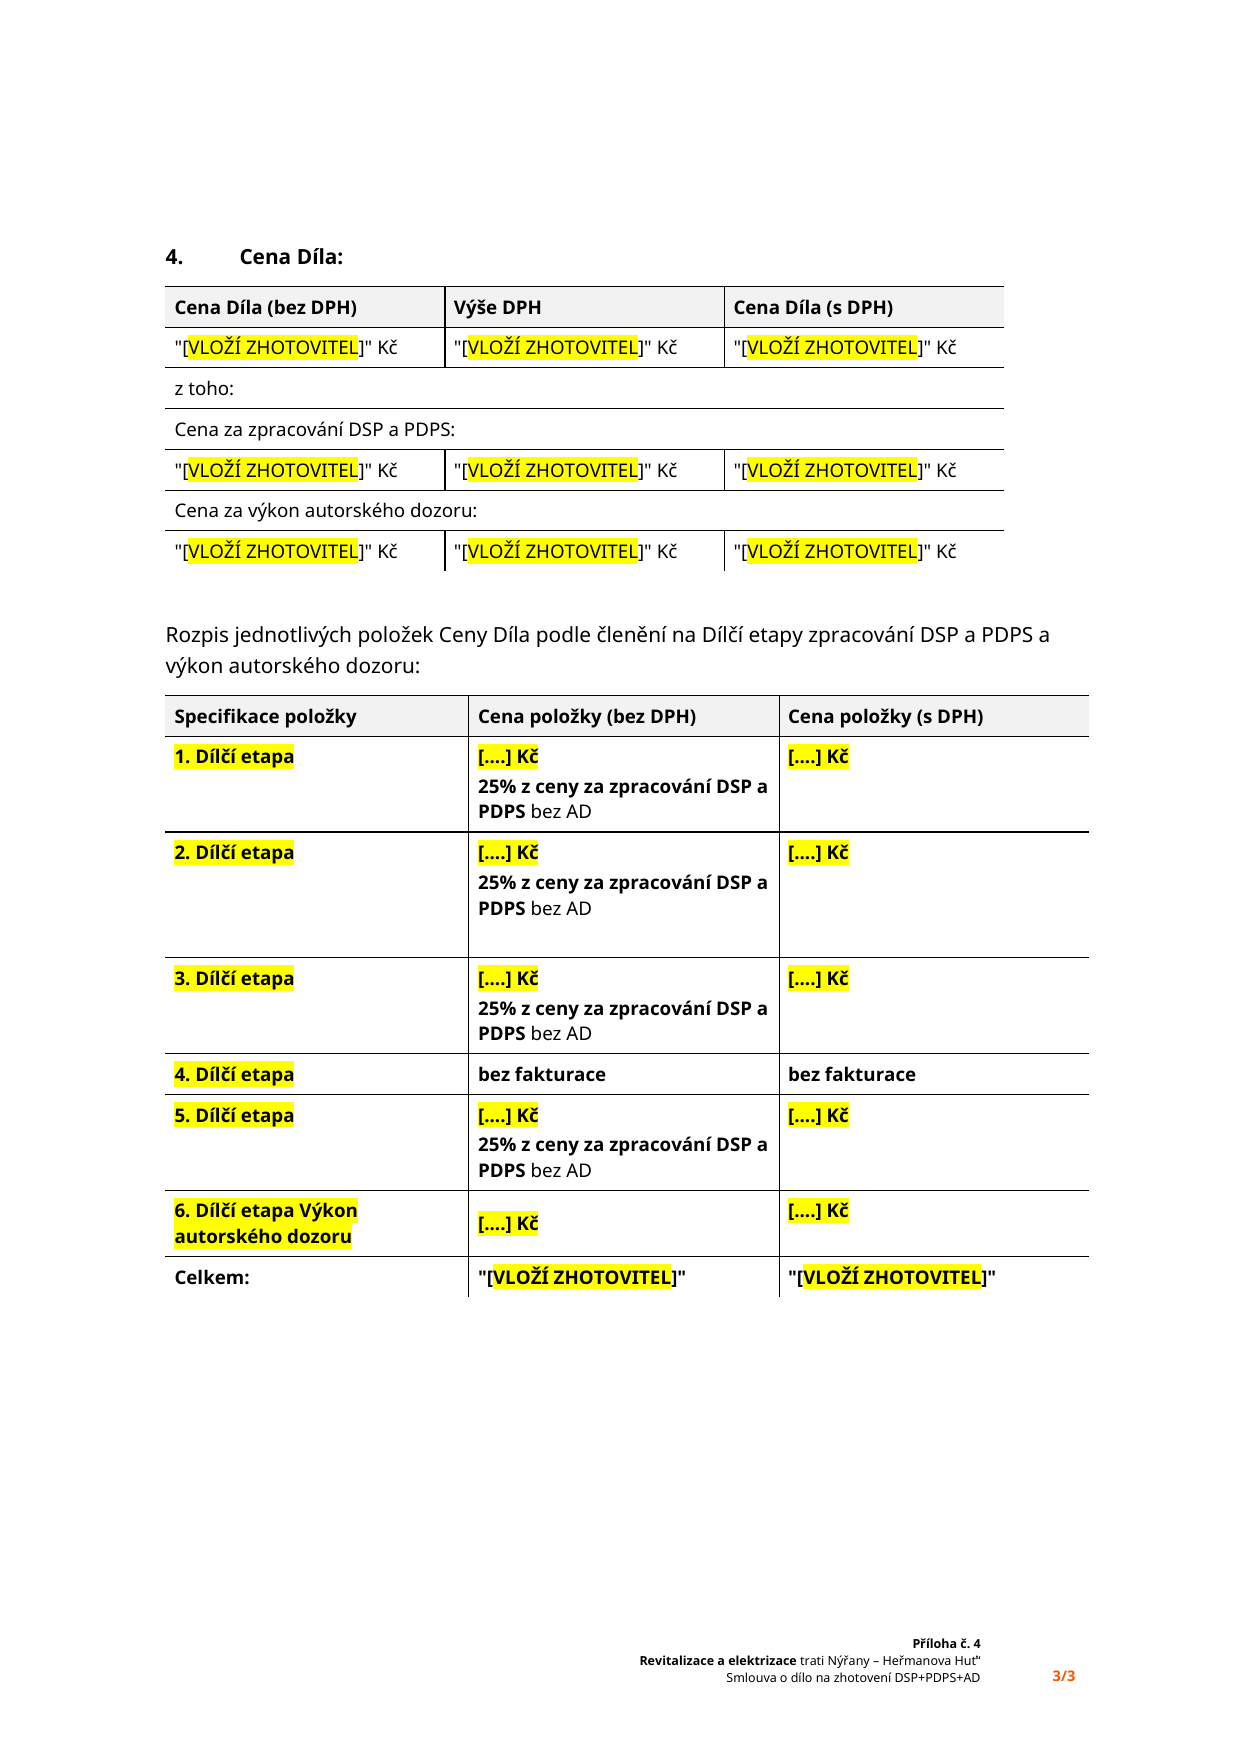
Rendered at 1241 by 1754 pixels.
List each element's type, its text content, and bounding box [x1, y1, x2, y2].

table_cell [....] Kč [469, 1191, 779, 1256]
table_cell "[VLOŽÍ ZHOTOVITEL]" Kč [725, 328, 1004, 367]
table_header Cena položky (s DPH) [780, 696, 1089, 736]
table_cell "[VLOŽÍ ZHOTOVITEL]" [780, 1257, 1089, 1297]
table_cell 5. Dílčí etapa [165, 1095, 468, 1190]
table_cell 3. Dílčí etapa [165, 958, 468, 1053]
table_cell "[VLOŽÍ ZHOTOVITEL]" Kč [165, 531, 444, 571]
table_cell [....] Kč 25% z ceny za zpracování DSP a PDPS bez AD [469, 1095, 779, 1190]
table_cell [....] Kč [780, 1095, 1089, 1190]
table_cell Cena za zpracování DSP a PDPS: [165, 409, 1004, 449]
table_cell bez fakturace [469, 1054, 779, 1094]
table_cell "[VLOŽÍ ZHOTOVITEL]" Kč [725, 450, 1004, 489]
table_cell 6. Dílčí etapa Výkon autorského dozoru [165, 1191, 468, 1256]
table_cell "[VLOŽÍ ZHOTOVITEL]" Kč [446, 450, 724, 489]
table_cell "[VLOŽÍ ZHOTOVITEL]" [469, 1257, 779, 1297]
table_cell [....] Kč [780, 958, 1089, 1053]
table_header Specifikace položky [165, 696, 468, 736]
table_cell [....] Kč [780, 737, 1089, 831]
table_cell [....] Kč 25% z ceny za zpracování DSP a PDPS bez AD [469, 958, 779, 1053]
table_header Cena Díla (s DPH) [725, 287, 1004, 327]
table_cell [....] Kč 25% z ceny za zpracování DSP a PDPS bez AD [469, 833, 779, 957]
table_cell "[VLOŽÍ ZHOTOVITEL]" Kč [446, 328, 724, 367]
table_cell bez fakturace [780, 1054, 1089, 1094]
table_header Cena položky (bez DPH) [469, 696, 779, 736]
table_cell 4. Dílčí etapa [165, 1054, 468, 1094]
table_cell Celkem: [165, 1257, 468, 1297]
table_cell [....] Kč [780, 1191, 1089, 1256]
table_header Cena Díla (bez DPH) [165, 287, 444, 327]
table_cell Cena za výkon autorského dozoru: [165, 491, 1004, 530]
text 4. Cena Díla: [165, 242, 1075, 271]
table_cell [....] Kč [780, 833, 1089, 957]
table_cell [....] Kč 25% z ceny za zpracování DSP a PDPS bez AD [469, 737, 779, 831]
table_cell z toho: [165, 368, 1004, 408]
table_cell "[VLOŽÍ ZHOTOVITEL]" Kč [725, 531, 1004, 571]
table_header Výše DPH [446, 287, 724, 327]
table_cell 2. Dílčí etapa [165, 833, 468, 957]
table_cell 1. Dílčí etapa [165, 737, 468, 831]
text Rozpis jednotlivých položek Ceny Díla podle členění na Dílčí etapy zpracování DSP a PDPS a výkon autorského dozoru: [165, 620, 1075, 679]
table_cell "[VLOŽÍ ZHOTOVITEL]" Kč [446, 531, 724, 571]
table_cell "[VLOŽÍ ZHOTOVITEL]" Kč [165, 450, 444, 489]
table_cell "[VLOŽÍ ZHOTOVITEL]" Kč [165, 328, 444, 367]
